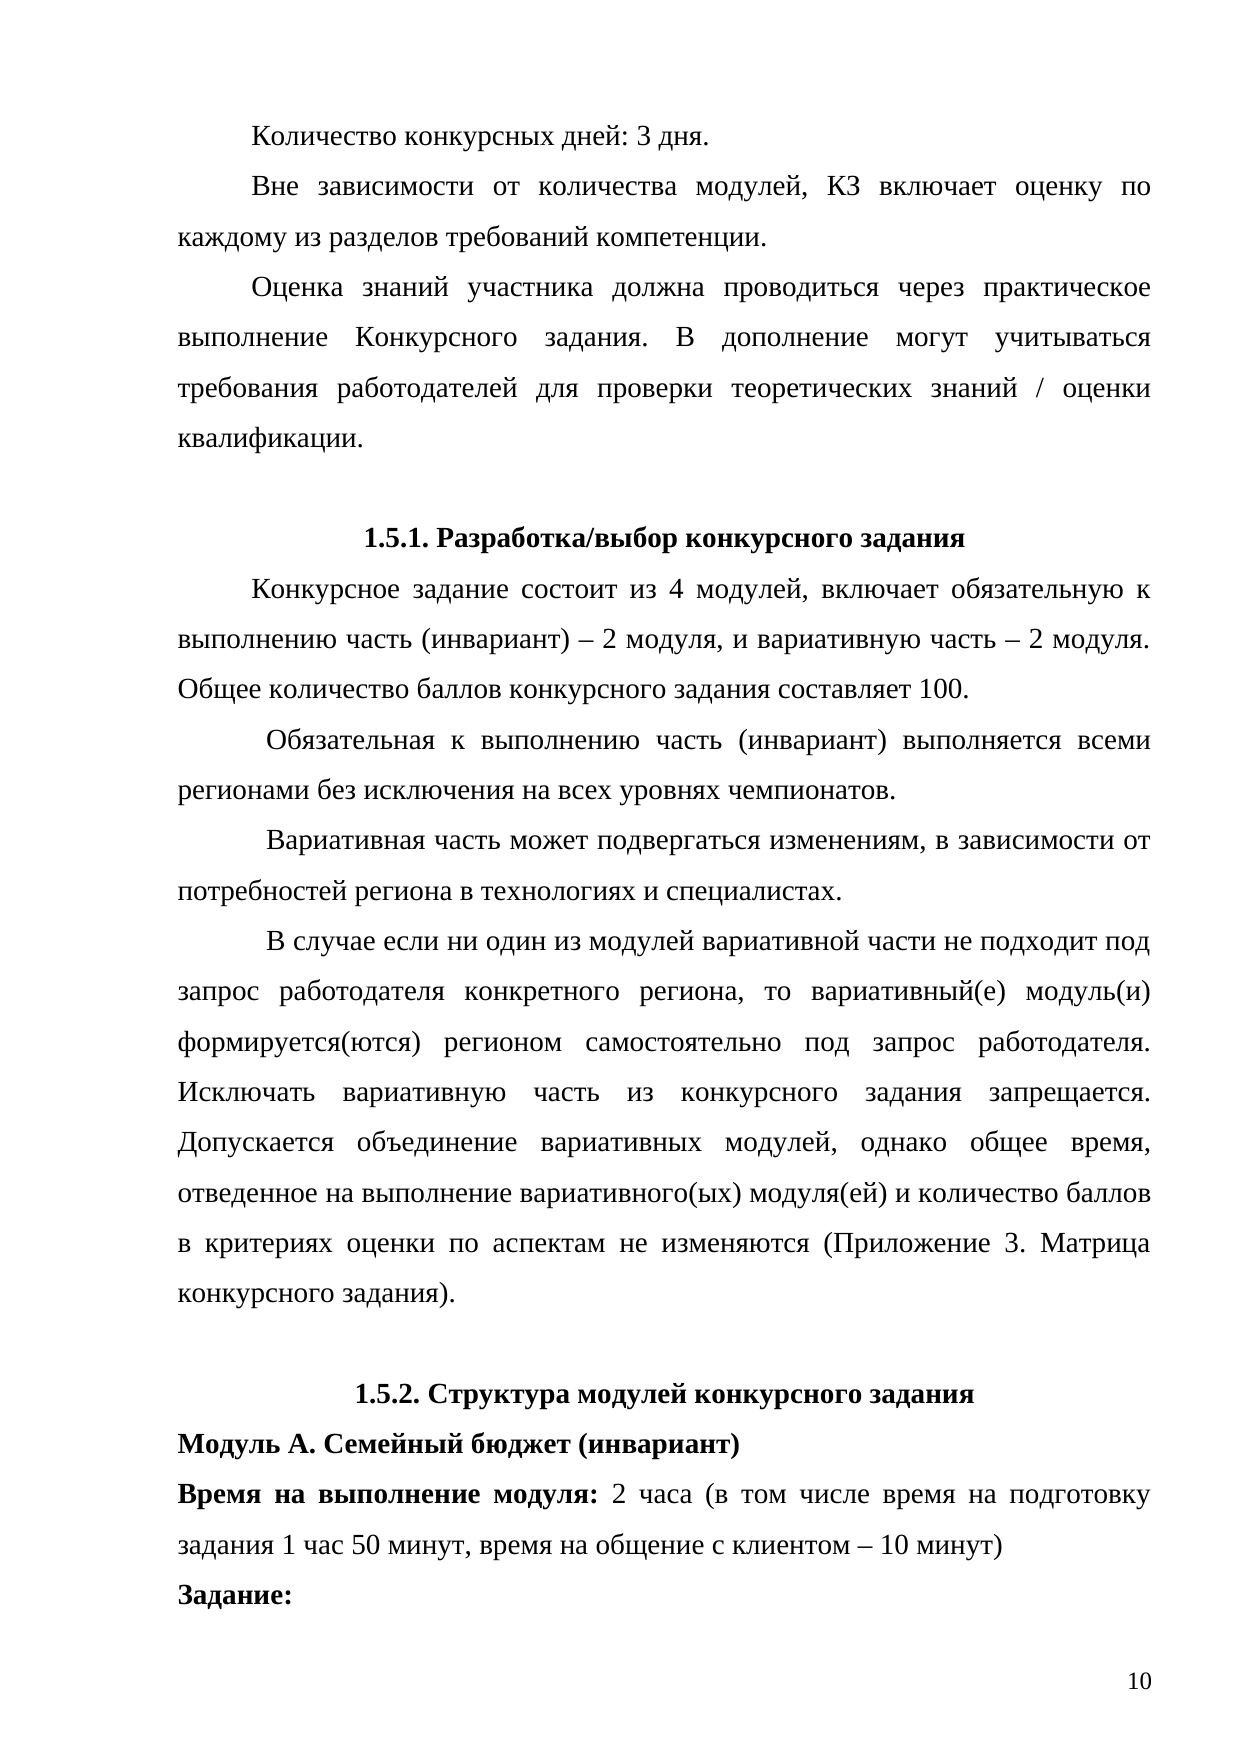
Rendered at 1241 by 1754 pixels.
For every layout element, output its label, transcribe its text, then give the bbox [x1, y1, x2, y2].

text Количество конкурсных дней: 3 дня. [177, 118, 1152, 152]
text Вне зависимости от количества модулей, КЗ включает оценку по каждому из разделов требований компетенции. [177, 168, 1152, 252]
text Вариативная часть может подвергаться изменениям, в зависимости от потребностей региона в технологиях и специалистах. [177, 822, 1152, 906]
text Задание: [177, 1577, 1152, 1611]
text Время на выполнение модуля: 2 часа (в том числе время на подготовку задания 1 час 50 минут, время на общение с клиентом – 10 минут) [177, 1477, 1152, 1560]
text Оценка знаний участника должна проводиться через практическое выполнение Конкурсного задания. В дополнение могут учитываться требования работодателей для проверки теоретических знаний / оценки квалификации. [177, 269, 1152, 453]
text Конкурсное задание состоит из 4 модулей, включает обязательную к выполнению часть (инвариант) – 2 модуля, и вариативную часть – 2 модуля. Общее количество баллов конкурсного задания составляет 100. [177, 571, 1152, 705]
text 1.5.2. Структура модулей конкурсного задания [177, 1376, 1152, 1409]
text 1.5.1. Разработка/выбор конкурсного задания [177, 521, 1152, 554]
text Обязательная к выполнению часть (инвариант) выполняется всеми регионами без исключения на всех уровнях чемпионатов. [177, 722, 1152, 806]
text В случае если ни один из модулей вариативной части не подходит под запрос работодателя конкретного региона, то вариативный(е) модуль(и) формируется(ются) регионом самостоятельно под запрос работодателя. Исключать вариативную часть из конкурсного задания запрещается. Допускается объединение вариативных модулей, однако общее время, отведенное на выполнение вариативного(ых) модуля(ей) и количество баллов в критериях оценки по аспектам не изменяются (Приложение 3. Матрица конкурсного задания). [177, 923, 1152, 1309]
text Модуль А. Семейный бюджет (инвариант) [177, 1426, 1152, 1460]
